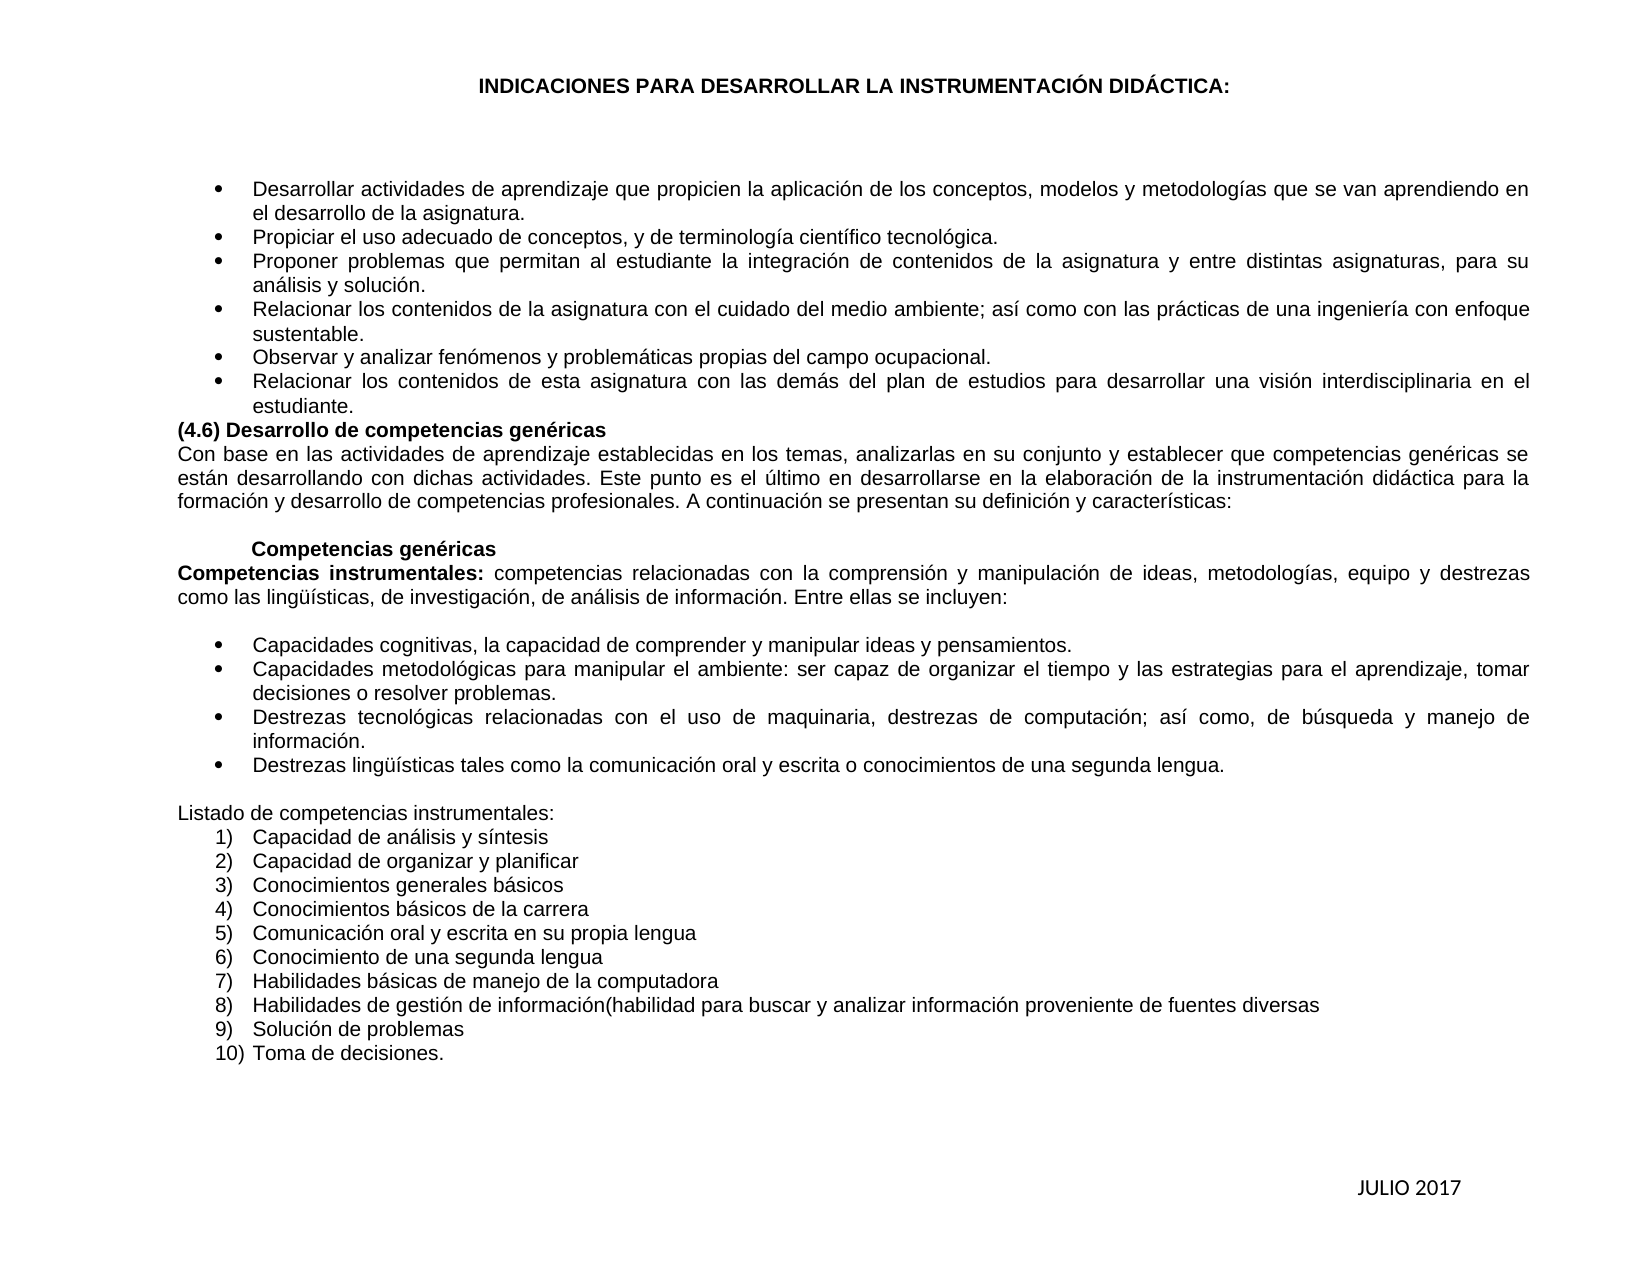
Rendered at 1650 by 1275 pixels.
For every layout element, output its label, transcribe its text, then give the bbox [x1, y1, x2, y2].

list Solución de problemas [215, 1017, 1532, 1041]
list Capacidad de análisis y síntesis [215, 825, 1532, 849]
text Listado de competencias instrumentales: [177, 801, 1532, 825]
list Destrezas tecnológicas relacionadas con el uso de maquinaria, destrezas de computación; así como, de búsqueda y manejo de información. [215, 705, 1532, 753]
list Propiciar el uso adecuado de conceptos, y de terminología científico tecnológica. [215, 225, 1532, 249]
list Relacionar los contenidos de la asignatura con el cuidado del medio ambiente; así como con las prácticas de una ingeniería con enfoque sustentable. [215, 297, 1532, 345]
list Observar y analizar fenómenos y problemáticas propias del campo ocupacional. [215, 345, 1532, 369]
list Comunicación oral y escrita en su propia lengua [215, 921, 1532, 945]
list Conocimientos básicos de la carrera [215, 897, 1532, 921]
list Capacidades metodológicas para manipular el ambiente: ser capaz de organizar el tiempo y las estrategias para el aprendizaje, tomar decisiones o resolver problemas. [215, 657, 1532, 705]
list Habilidades básicas de manejo de la computadora [215, 969, 1532, 993]
list Toma de decisiones. [215, 1041, 1532, 1065]
text (4.6) Desarrollo de competencias genéricas [177, 417, 1532, 441]
text Competencias instrumentales: competencias relacionadas con la comprensión y manipulación de ideas, metodologías, equipo y destrezas como las lingüísticas, de investigación, de análisis de información. Entre ellas se incluyen: [177, 561, 1532, 609]
list Habilidades de gestión de información(habilidad para buscar y analizar información proveniente de fuentes diversas [215, 993, 1532, 1017]
list Capacidad de organizar y planificar [215, 849, 1532, 873]
list Proponer problemas que permitan al estudiante la integración de contenidos de la asignatura y entre distintas asignaturas, para su análisis y solución. [215, 249, 1532, 297]
text Competencias genéricas [177, 537, 1532, 561]
list Destrezas lingüísticas tales como la comunicación oral y escrita o conocimientos de una segunda lengua. [215, 753, 1532, 777]
list Conocimientos generales básicos [215, 873, 1532, 897]
list Relacionar los contenidos de esta asignatura con las demás del plan de estudios para desarrollar una visión interdisciplinaria en el estudiante. [215, 369, 1532, 417]
list Desarrollar actividades de aprendizaje que propicien la aplicación de los conceptos, modelos y metodologías que se van aprendiendo en el desarrollo de la asignatura. [215, 177, 1532, 225]
list Capacidades cognitivas, la capacidad de comprender y manipular ideas y pensamientos. [215, 633, 1532, 657]
text Con base en las actividades de aprendizaje establecidas en los temas, analizarlas en su conjunto y establecer que competencias genéricas se están desarrollando con dichas actividades. Este punto es el último en desarrollarse en la elaboración de la instrumentación didáctica para la formación y desarrollo de competencias profesionales. A continuación se presentan su definición y características: [177, 441, 1532, 513]
list Conocimiento de una segunda lengua [215, 945, 1532, 969]
